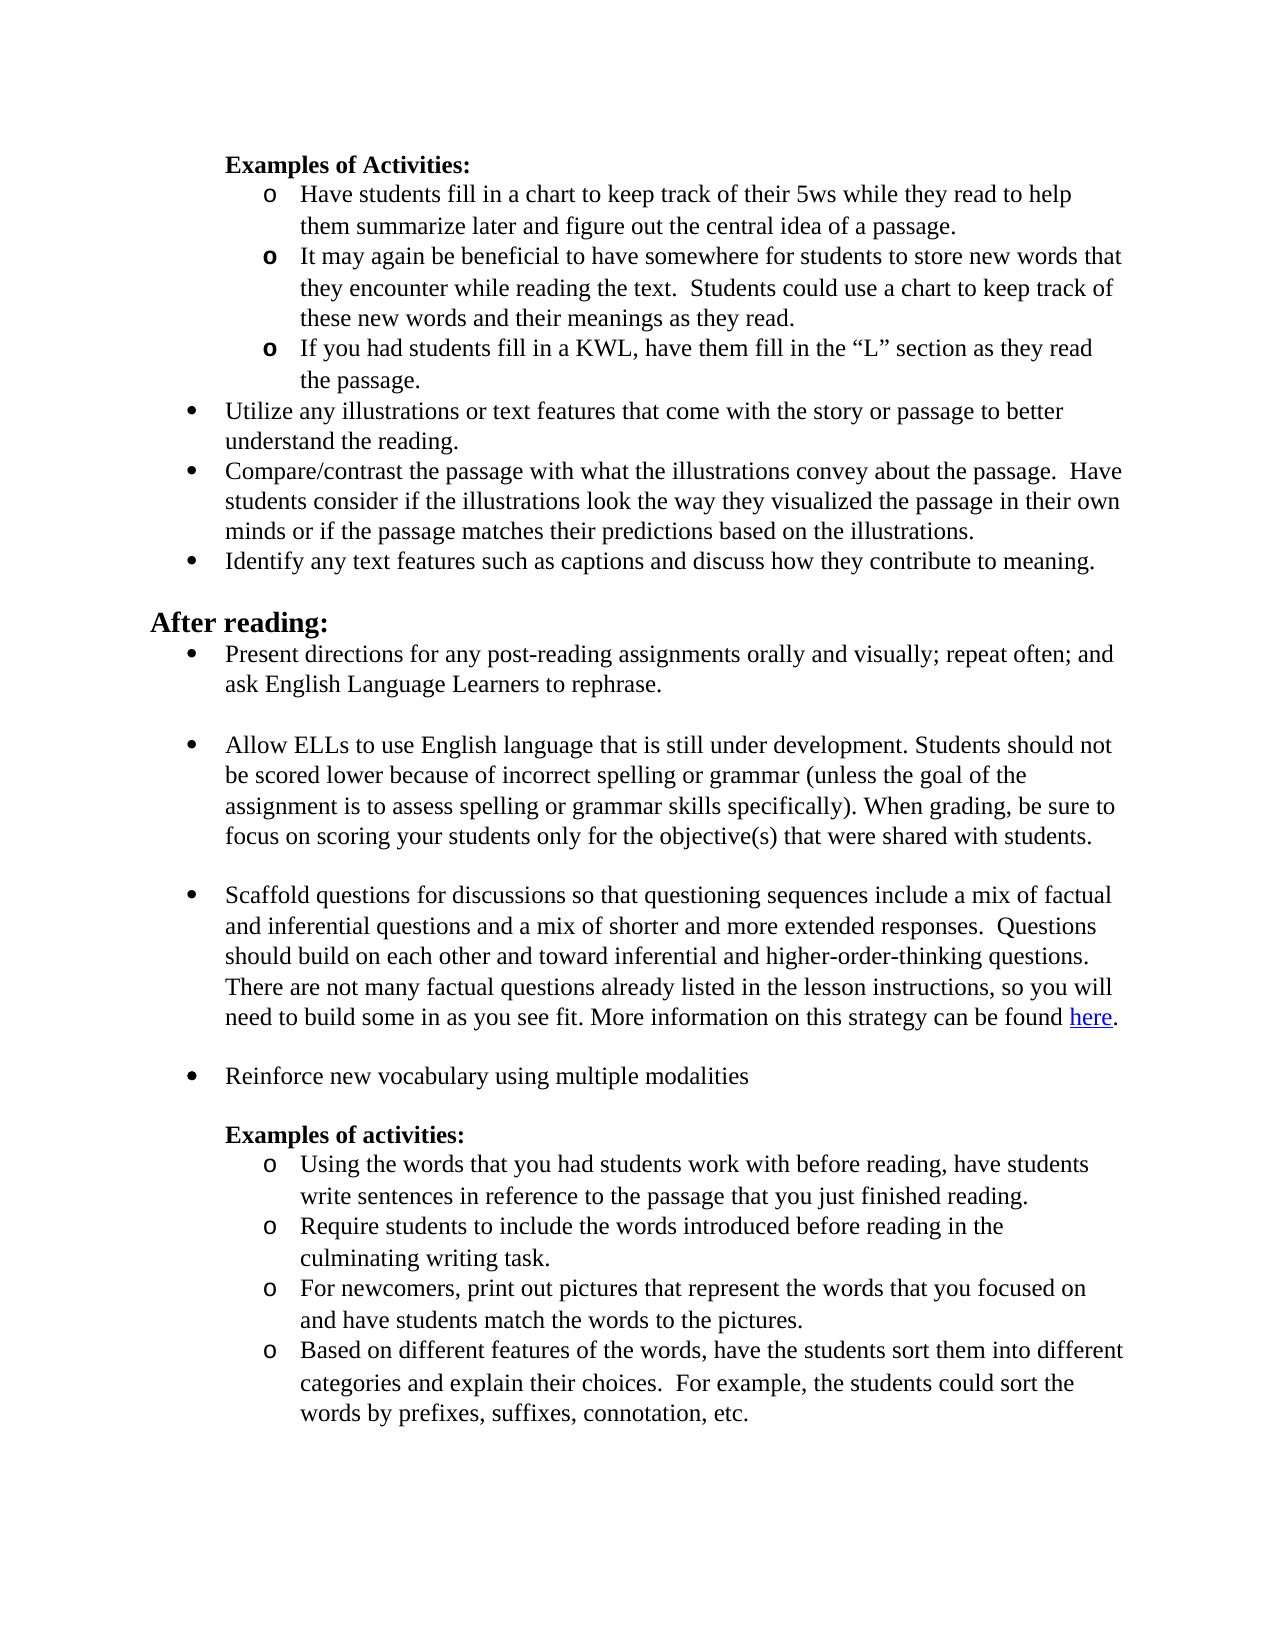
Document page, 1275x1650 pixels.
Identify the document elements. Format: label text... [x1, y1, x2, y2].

list Allow ELLs to use English language that is still under development. Students should not be scored lower because of incorrect spelling or grammar (unless the goal of the assignment is to assess spelling or grammar skills specifically). When grading, be sure to focus on scoring your students only for the objective(s) that were shared with students. [187, 730, 1125, 850]
list Reinforce new vocabulary using multiple modalities [187, 1061, 1125, 1090]
list Present directions for any post-reading assignments orally and visually; repeat often; and ask English Language Learners to rephrase. [187, 639, 1125, 698]
list Scaffold questions for discussions so that questioning sequences include a mix of factual and inferential questions and a mix of shorter and more extended responses. Questions should build on each other and toward inferential and higher-order-thinking questions. There are not many factual questions already listed in the lesson instructions, so you will need to build some in as you see fit. More information on this strategy can be found here. [187, 880, 1125, 1031]
list Require students to include the words introduced before reading in the culminating writing task. [262, 1211, 1125, 1272]
list Using the words that you had students work with before reading, have students write sentences in reference to the passage that you just finished reading. [262, 1149, 1125, 1210]
list Utilize any illustrations or text features that come with the story or passage to better understand the reading. [187, 396, 1125, 454]
list Compare/contrast the passage with what the illustrations convey about the passage. Have students consider if the illustrations look the way they visualized the passage in their own minds or if the passage matches their predictions based on the illustrations. [187, 456, 1125, 545]
list Based on different features of the words, have the students sort them into different categories and explain their choices. For example, the students could sort the words by prefixes, suffixes, connotation, etc. [262, 1336, 1125, 1427]
list Examples of Activities: [225, 150, 1125, 179]
list For newcomers, print out pictures that represent the words that you focused on and have students match the words to the pictures. [262, 1273, 1125, 1334]
list Identify any text features such as captions and discuss how they contribute to meaning. [187, 546, 1125, 575]
list Have students fill in a chart to keep track of their 5ws while they read to help them summarize later and figure out the central idea of a passage. [262, 179, 1125, 240]
list It may again be beneficial to have somewhere for students to store new words that they encounter while reading the text. Students could use a chart to keep track of these new words and their meanings as they read. [262, 241, 1125, 332]
list Examples of activities: [225, 1120, 1125, 1149]
list If you had students fill in a KWL, have them fill in the “L” section as they read the passage. [262, 333, 1125, 394]
text After reading: [150, 605, 1125, 639]
